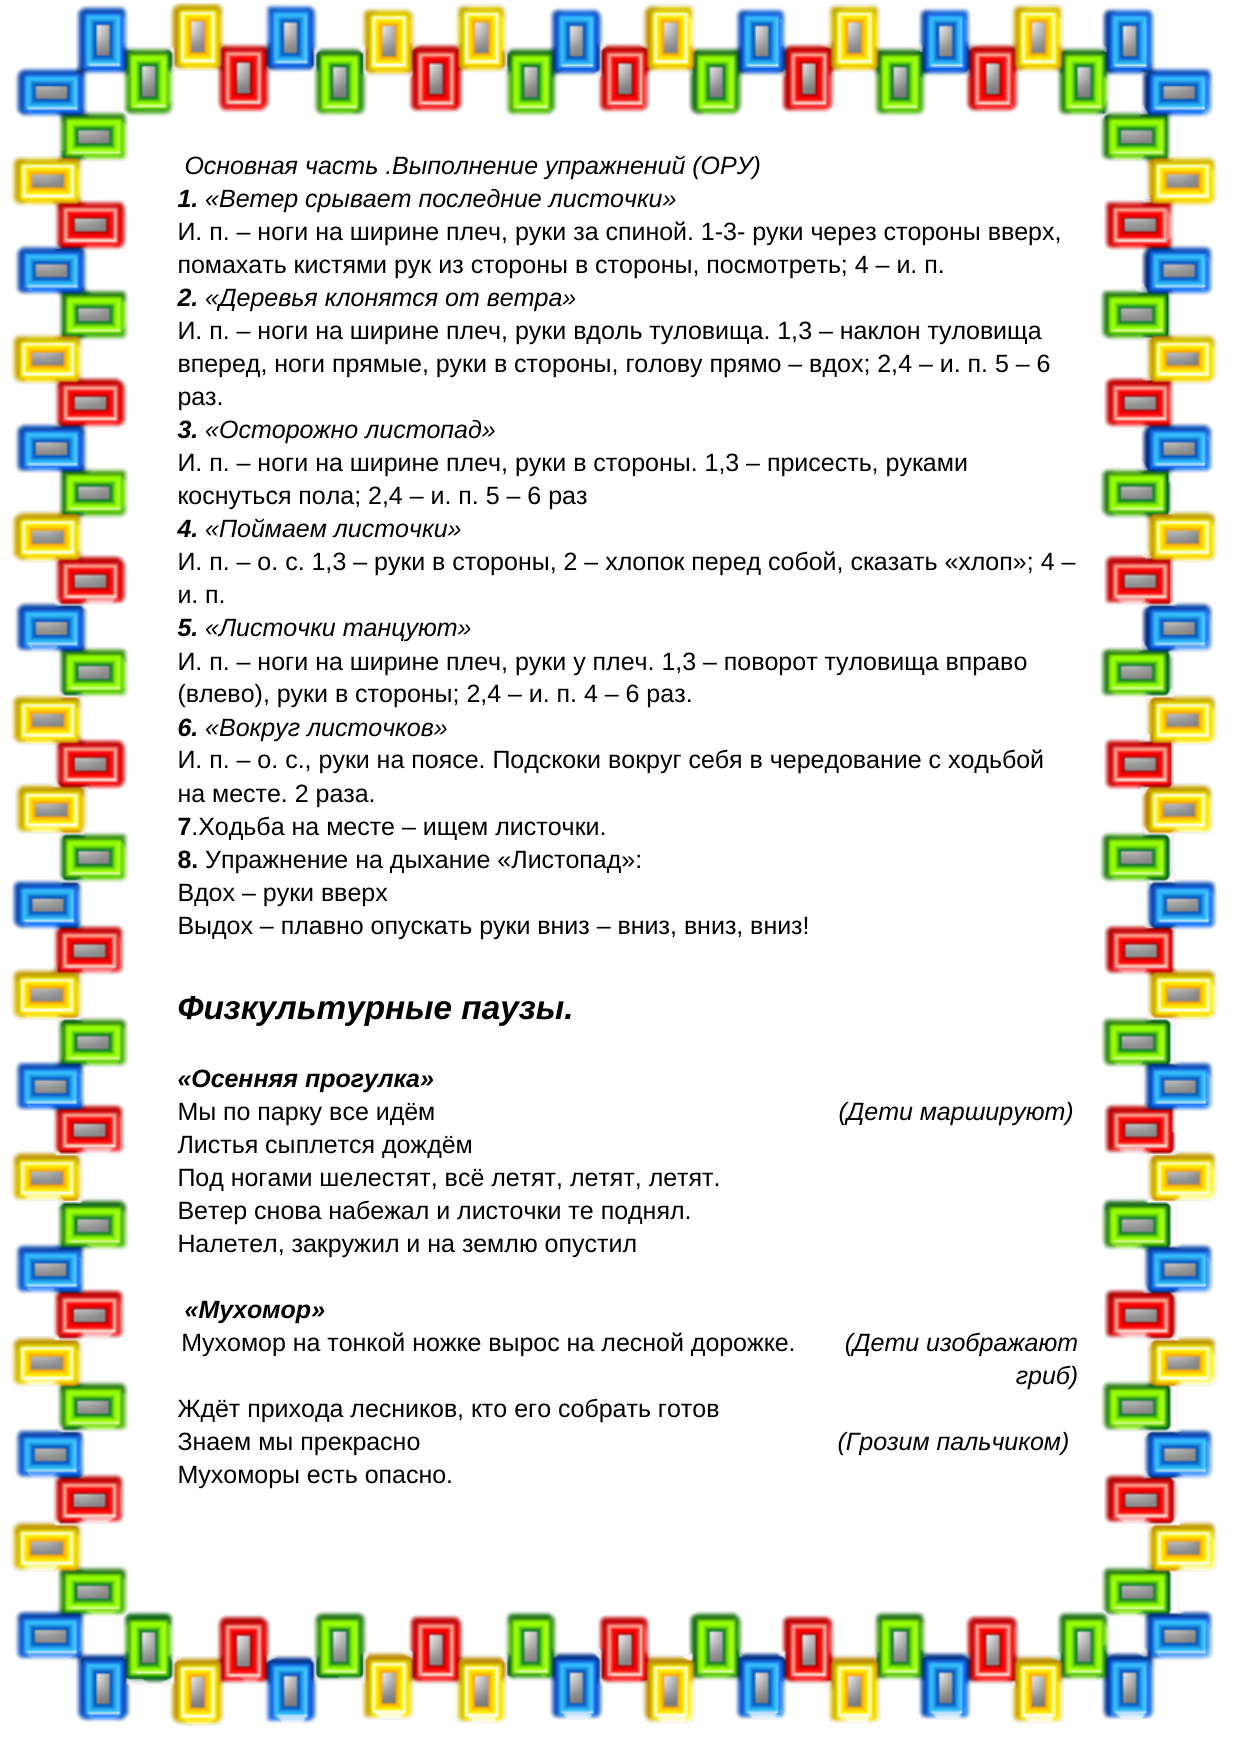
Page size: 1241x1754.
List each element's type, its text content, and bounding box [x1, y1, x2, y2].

text «Мухомор» [103, 1295, 1078, 1324]
text И. п. – ноги на ширине плеч, руки в стороны. 1,3 – присесть, руками коснуться пола; 2,4 – и. п. 5 – 6 раз [177, 448, 1078, 510]
picture [7, 3, 1218, 1733]
text 6. «Вокруг листочков» [103, 712, 1078, 741]
text Физкультурные паузы. [103, 988, 1078, 1026]
text Листья сыплется дождём [103, 1130, 1078, 1159]
text Под ногами шелестят, всё летят, летят, летят. [103, 1163, 1078, 1192]
text Мухомор на тонкой ножке вырос на лесной дорожке. (Дети изображают гриб) [177, 1328, 1078, 1390]
text 7.Ходьба на месте – ищем листочки. [103, 812, 1078, 840]
text Налетел, закружил и на землю опустил [103, 1229, 1078, 1258]
text «Осенняя прогулка» [103, 1064, 1078, 1093]
text 3. «Осторожно листопад» [103, 415, 1078, 444]
text И. п. – ноги на ширине плеч, руки у плеч. 1,3 – поворот туловища вправо (влево), руки в стороны; 2,4 – и. п. 4 – 6 раз. [177, 646, 1078, 708]
text И. п. – ноги на ширине плеч, руки вдоль туловища. 1,3 – наклон туловища вперед, ноги прямые, руки в стороны, голову прямо – вдох; 2,4 – и. п. 5 – 6 раз. [177, 316, 1078, 411]
text Мы по парку все идём (Дети маршируют) [103, 1097, 1078, 1126]
text 1. «Ветер срывает последние листочки» [103, 184, 1078, 213]
text 4. «Поймаем листочки» [103, 514, 1078, 543]
text Основная часть .Выполнение упражнений (ОРУ) [103, 151, 1078, 180]
text Ветер снова набежал и листочки те поднял. [103, 1196, 1078, 1225]
text 2. «Деревья клонятся от ветра» [177, 283, 1078, 312]
text 5. «Листочки танцуют» [103, 613, 1078, 642]
text 8. Упражнение на дыхание «Листопад»: [103, 844, 1078, 873]
text Знаем мы прекрасно (Грозим пальчиком) [103, 1427, 1078, 1456]
text И. п. – о. с., руки на поясе. Подскоки вокруг себя в чередование с ходьбой на месте. 2 раза. [177, 746, 1078, 807]
text И. п. – ноги на ширине плеч, руки за спиной. 1-3- руки через стороны вверх, помахать кистями рук из стороны в стороны, посмотреть; 4 – и. п. [177, 217, 1078, 279]
text Ждёт прихода лесников, кто его собрать готов [103, 1394, 1078, 1423]
text Мухоморы есть опасно. [103, 1460, 1078, 1489]
text Вдох – руки вверх [103, 878, 1078, 906]
text И. п. – о. с. 1,3 – руки в стороны, 2 – хлопок перед собой, сказать «хлоп»; 4 – и. п. [177, 547, 1078, 609]
text Выдох – плавно опускать руки вниз – вниз, вниз, вниз! [103, 911, 1078, 939]
